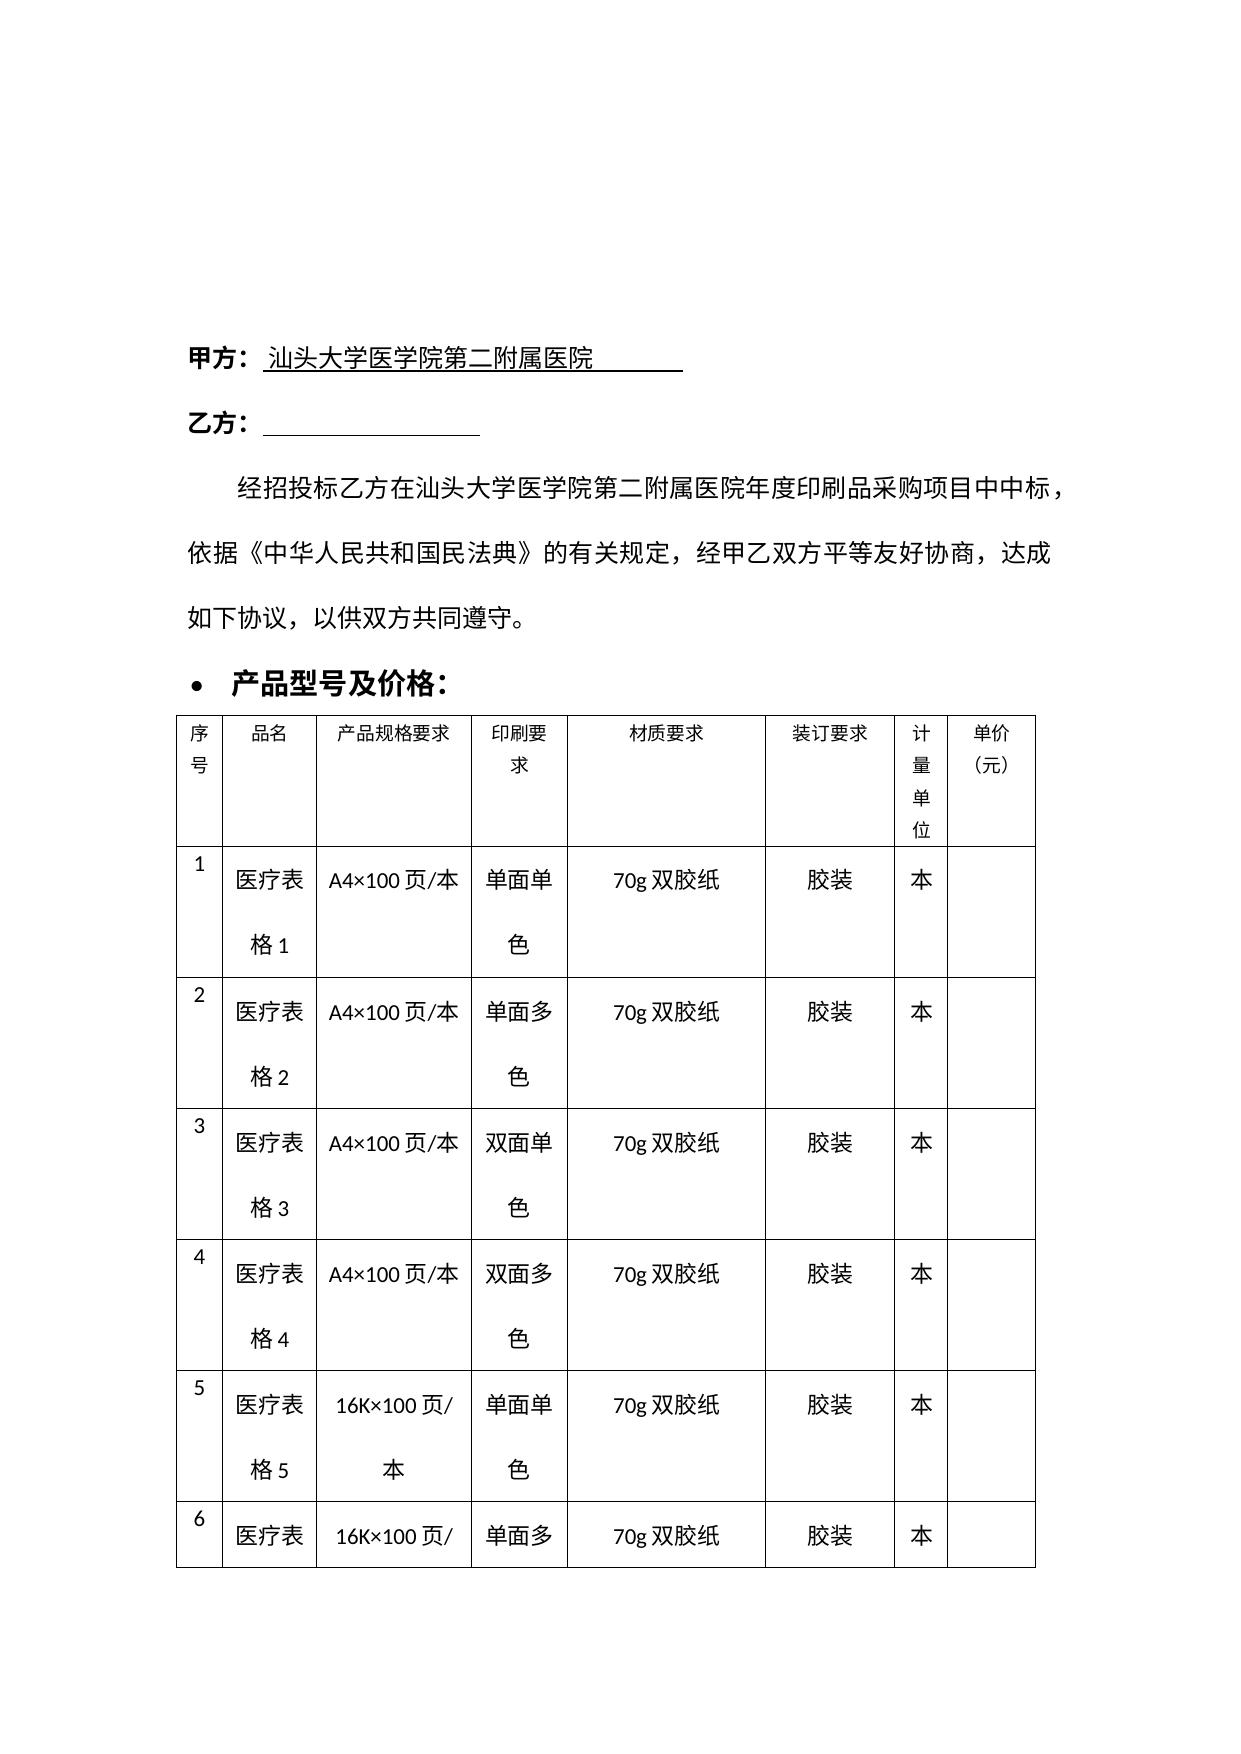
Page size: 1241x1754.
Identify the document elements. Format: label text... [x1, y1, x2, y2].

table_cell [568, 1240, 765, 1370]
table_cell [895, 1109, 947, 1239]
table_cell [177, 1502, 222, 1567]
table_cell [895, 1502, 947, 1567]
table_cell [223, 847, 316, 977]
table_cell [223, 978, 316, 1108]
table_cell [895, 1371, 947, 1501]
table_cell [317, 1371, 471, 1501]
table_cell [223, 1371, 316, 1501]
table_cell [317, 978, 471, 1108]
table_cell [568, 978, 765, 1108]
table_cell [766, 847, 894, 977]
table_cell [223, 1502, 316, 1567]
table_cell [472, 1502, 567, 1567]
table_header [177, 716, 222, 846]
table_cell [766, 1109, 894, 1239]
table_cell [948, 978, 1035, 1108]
text 经招投标乙方在汕头大学医学院第二附属医院年度印刷品采购项目中中标，依据《中华人民共和国民法典》的有关规定，经甲乙双方平等友好协商，达成如下协议，以供双方共同遵守。 [187, 454, 1053, 649]
list 产品型号及价格： [187, 649, 1053, 714]
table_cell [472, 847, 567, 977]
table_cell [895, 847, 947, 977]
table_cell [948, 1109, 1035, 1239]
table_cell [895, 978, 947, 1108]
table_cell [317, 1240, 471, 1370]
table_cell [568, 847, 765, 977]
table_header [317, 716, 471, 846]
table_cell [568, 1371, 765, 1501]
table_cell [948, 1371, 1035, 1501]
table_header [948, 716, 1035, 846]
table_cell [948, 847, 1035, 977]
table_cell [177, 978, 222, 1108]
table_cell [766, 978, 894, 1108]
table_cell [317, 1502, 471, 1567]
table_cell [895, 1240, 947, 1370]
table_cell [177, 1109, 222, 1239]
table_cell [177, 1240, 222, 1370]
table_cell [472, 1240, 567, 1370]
text 乙方： [187, 389, 1053, 454]
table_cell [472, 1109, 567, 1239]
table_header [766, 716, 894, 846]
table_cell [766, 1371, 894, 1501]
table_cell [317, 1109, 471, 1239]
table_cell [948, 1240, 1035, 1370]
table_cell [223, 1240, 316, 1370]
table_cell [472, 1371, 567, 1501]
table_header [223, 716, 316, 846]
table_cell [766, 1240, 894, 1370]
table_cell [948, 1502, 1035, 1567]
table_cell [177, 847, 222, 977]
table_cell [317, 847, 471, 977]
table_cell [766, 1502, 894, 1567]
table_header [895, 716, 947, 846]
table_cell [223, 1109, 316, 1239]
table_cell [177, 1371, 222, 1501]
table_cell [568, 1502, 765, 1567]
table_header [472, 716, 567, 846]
text 甲方： 汕头大学医学院第二附属医院 [187, 324, 1053, 389]
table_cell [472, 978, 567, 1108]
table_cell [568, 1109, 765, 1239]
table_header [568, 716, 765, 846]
